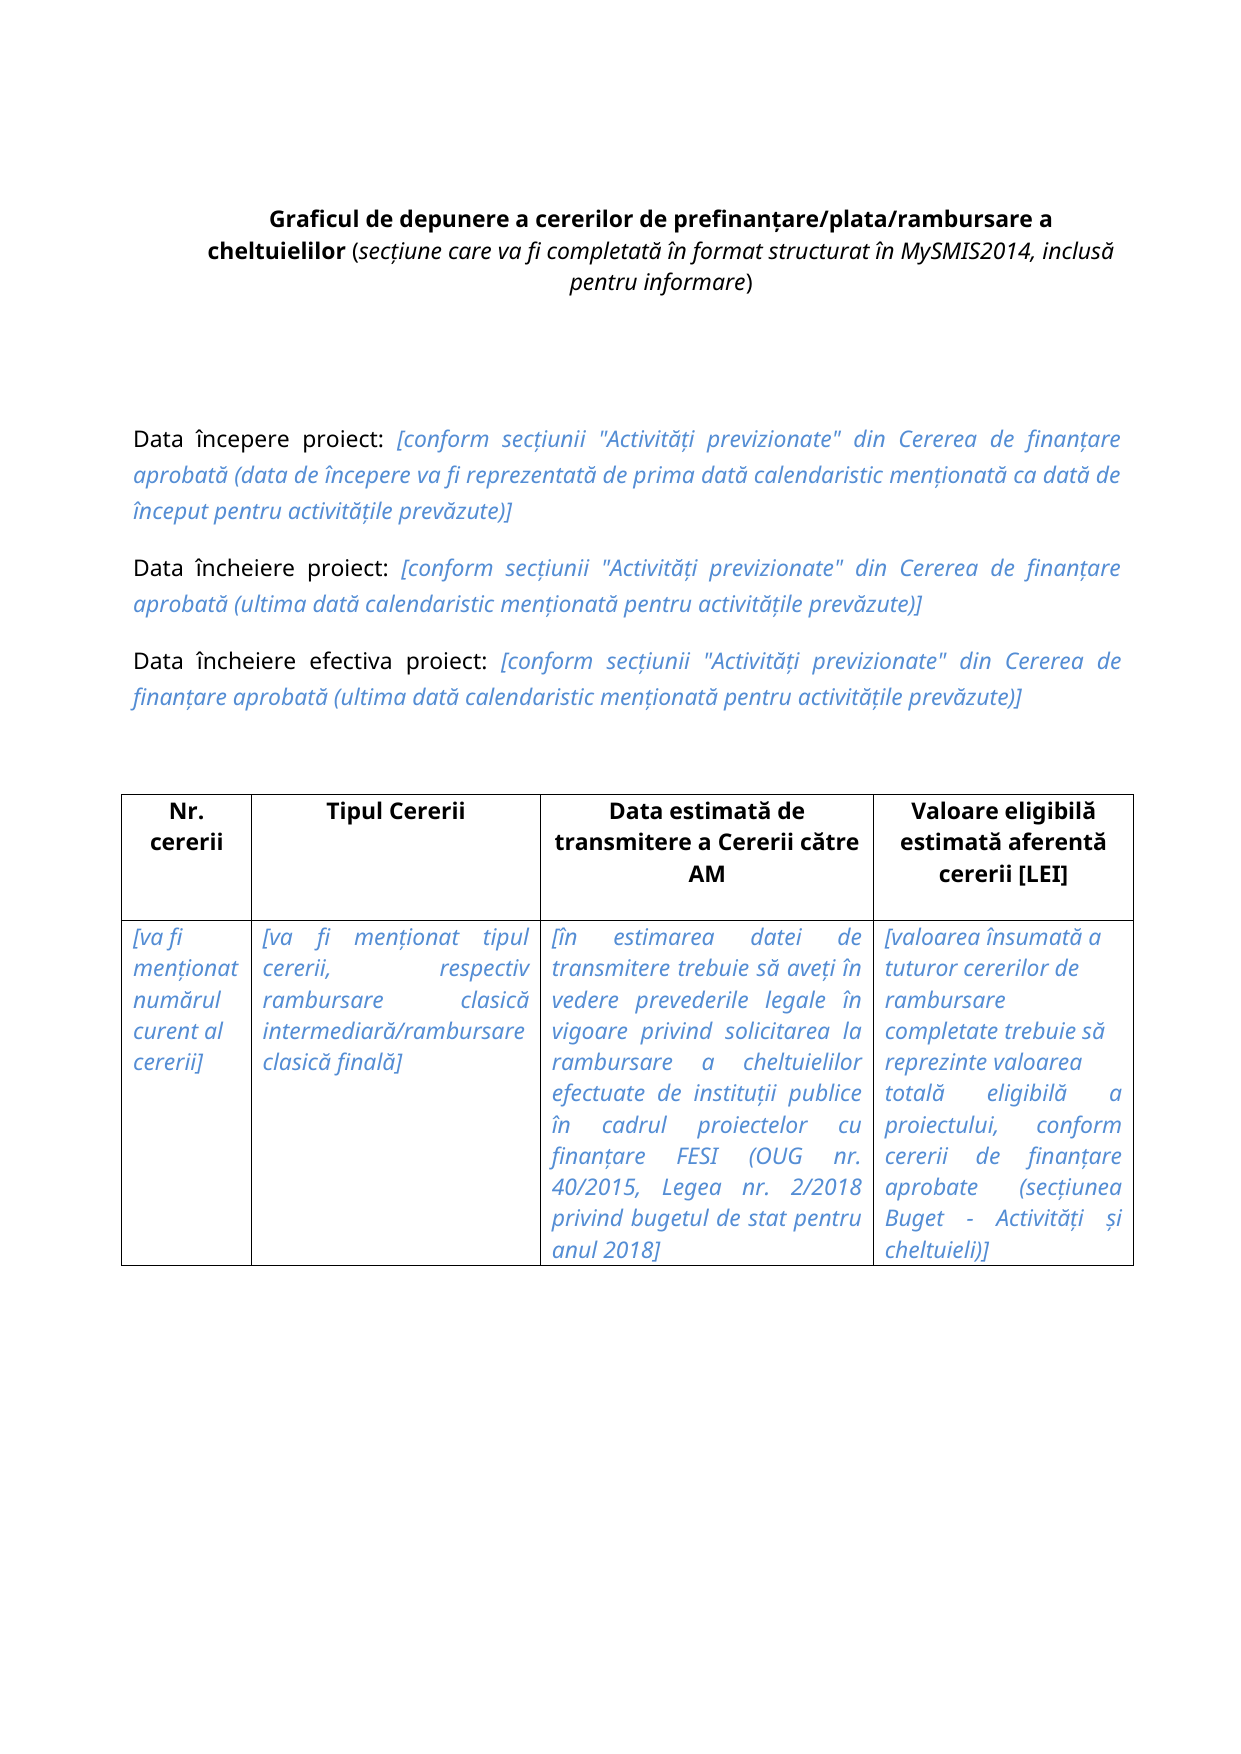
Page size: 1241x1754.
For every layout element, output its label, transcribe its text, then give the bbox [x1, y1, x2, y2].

text Data încheiere proiect: [conform secțiunii "Activități previzionate" din Cererea de finanțare aprobată (ultima dată calendaristic menționată pentru activitățile prevăzute)] [133, 552, 1122, 619]
text Data începere proiect: [conform secțiunii "Activități previzionate" din Cererea de finanțare aprobată (data de începere va fi reprezentată de prima dată calendaristic menționată ca dată de început pentru activitățile prevăzute)] [133, 423, 1122, 526]
table_header Data estimată de transmitere a Cererii către AM [541, 795, 873, 920]
table_cell [valoarea însumată a tuturor cererilor de rambursare completate trebuie să reprezinte valoarea totală eligibilă a proiectului, conform cererii de finanțare aprobate (secțiunea Buget - Activități și cheltuieli)] [874, 921, 1133, 1265]
text Graficul de depunere a cererilor de prefinanțare/plata/rambursare a cheltuielilor (secțiune care va fi completată în format structurat în MySMIS2014, inclusă pentru informare) [200, 203, 1122, 297]
table_header Tipul Cererii [252, 795, 540, 920]
table_cell [va fi menționat tipul cererii, respectiv rambursare clasică intermediară/rambursare clasică finală] [252, 921, 540, 1265]
table_cell [în estimarea datei de transmitere trebuie să aveți în vedere prevederile legale în vigoare privind solicitarea la rambursare a cheltuielilor efectuate de instituții publice în cadrul proiectelor cu finanțare FESI (OUG nr. 40/2015, Legea nr. 2/2018 privind bugetul de stat pentru anul 2018] [541, 921, 873, 1265]
table_header Valoare eligibilă estimată aferentă cererii [LEI] [874, 795, 1133, 920]
table_cell [va fi menționat numărul curent al cererii] [122, 921, 251, 1265]
text Data încheiere efectiva proiect: [conform secțiunii "Activități previzionate" din Cererea de finanțare aprobată (ultima dată calendaristic menționată pentru activitățile prevăzute)] [133, 644, 1122, 712]
table_header Nr. cererii [122, 795, 251, 920]
